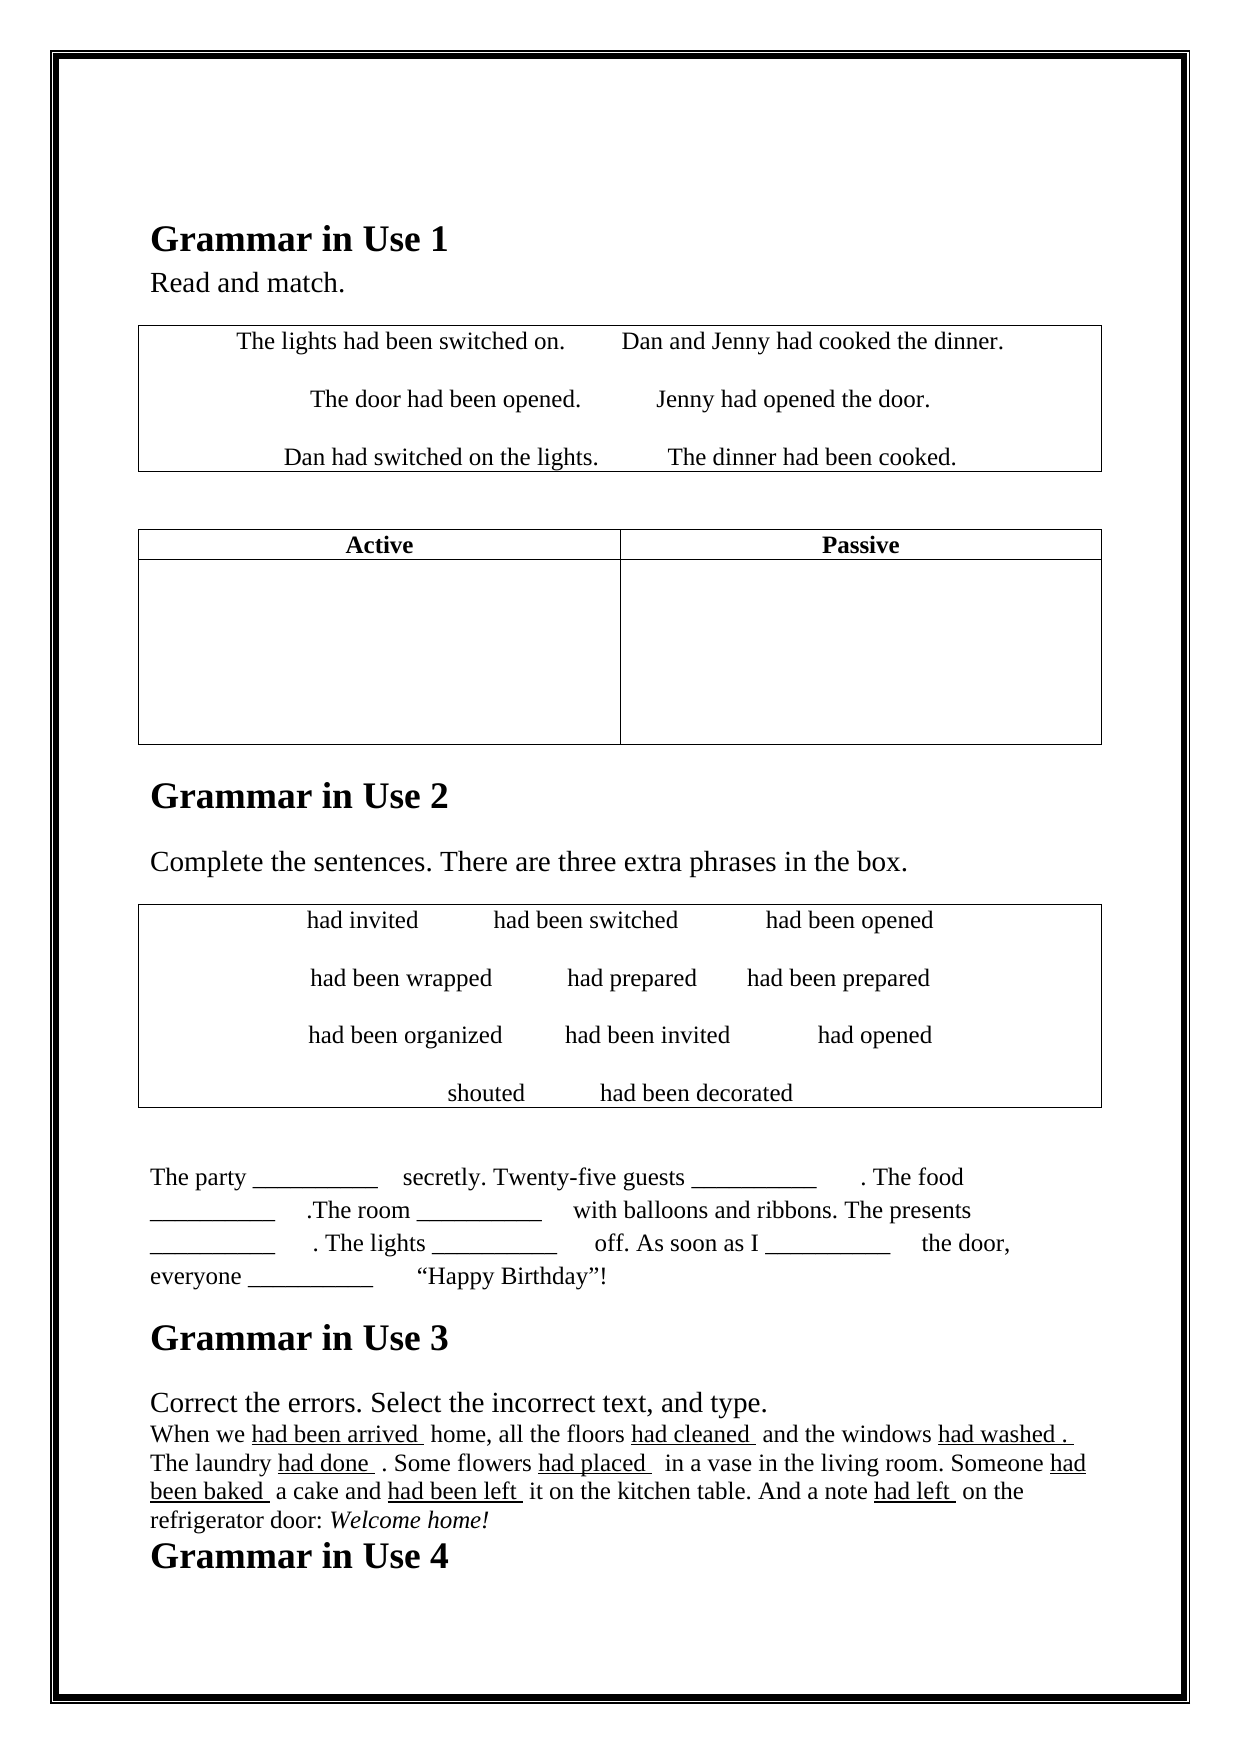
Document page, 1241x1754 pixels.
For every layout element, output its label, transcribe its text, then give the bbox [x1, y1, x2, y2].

text Grammar in Use 3 [150, 1315, 1090, 1358]
text Grammar in Use 2 [150, 774, 1090, 817]
table_header The lights had been switched on. Dan and Jenny had cooked the dinner. The door had been opened. Jenny had opened the door. Dan had switched on the lights. The dinner had been cooked. [139, 326, 1101, 471]
text Grammar in Use 4 [150, 1534, 1090, 1577]
text When we had been arrived home, all the floors had cleaned and the windows had washed . The laundry had done . Some flowers had placed in a vase in the living room. Someone had been baked a cake and had been left it on the kitchen table. And a note had left on the refrigerator door: Welcome home! [150, 1419, 1090, 1534]
text Complete the sentences. There are three extra phrases in the box. [150, 844, 1090, 878]
table_header Active [139, 530, 620, 559]
text Grammar in Use 1 [150, 216, 1090, 259]
table_header Passive [621, 530, 1101, 559]
table_cell [139, 560, 620, 744]
text The party __________ secretly. Twenty-five guests __________ . The food __________ .The room __________ with balloons and ribbons. The presents __________ . The lights __________ off. As soon as I __________ the door, everyone __________ “Happy Birthday”! [150, 1162, 1090, 1290]
table_cell [621, 560, 1101, 744]
table_header had invited had been switched had been opened had been wrapped had prepared had been prepared had been organized had been invited had opened shouted had been decorated [139, 905, 1101, 1107]
text Read and match. [150, 266, 1090, 299]
text Correct the errors. Select the incorrect text, and type. [150, 1385, 1090, 1419]
